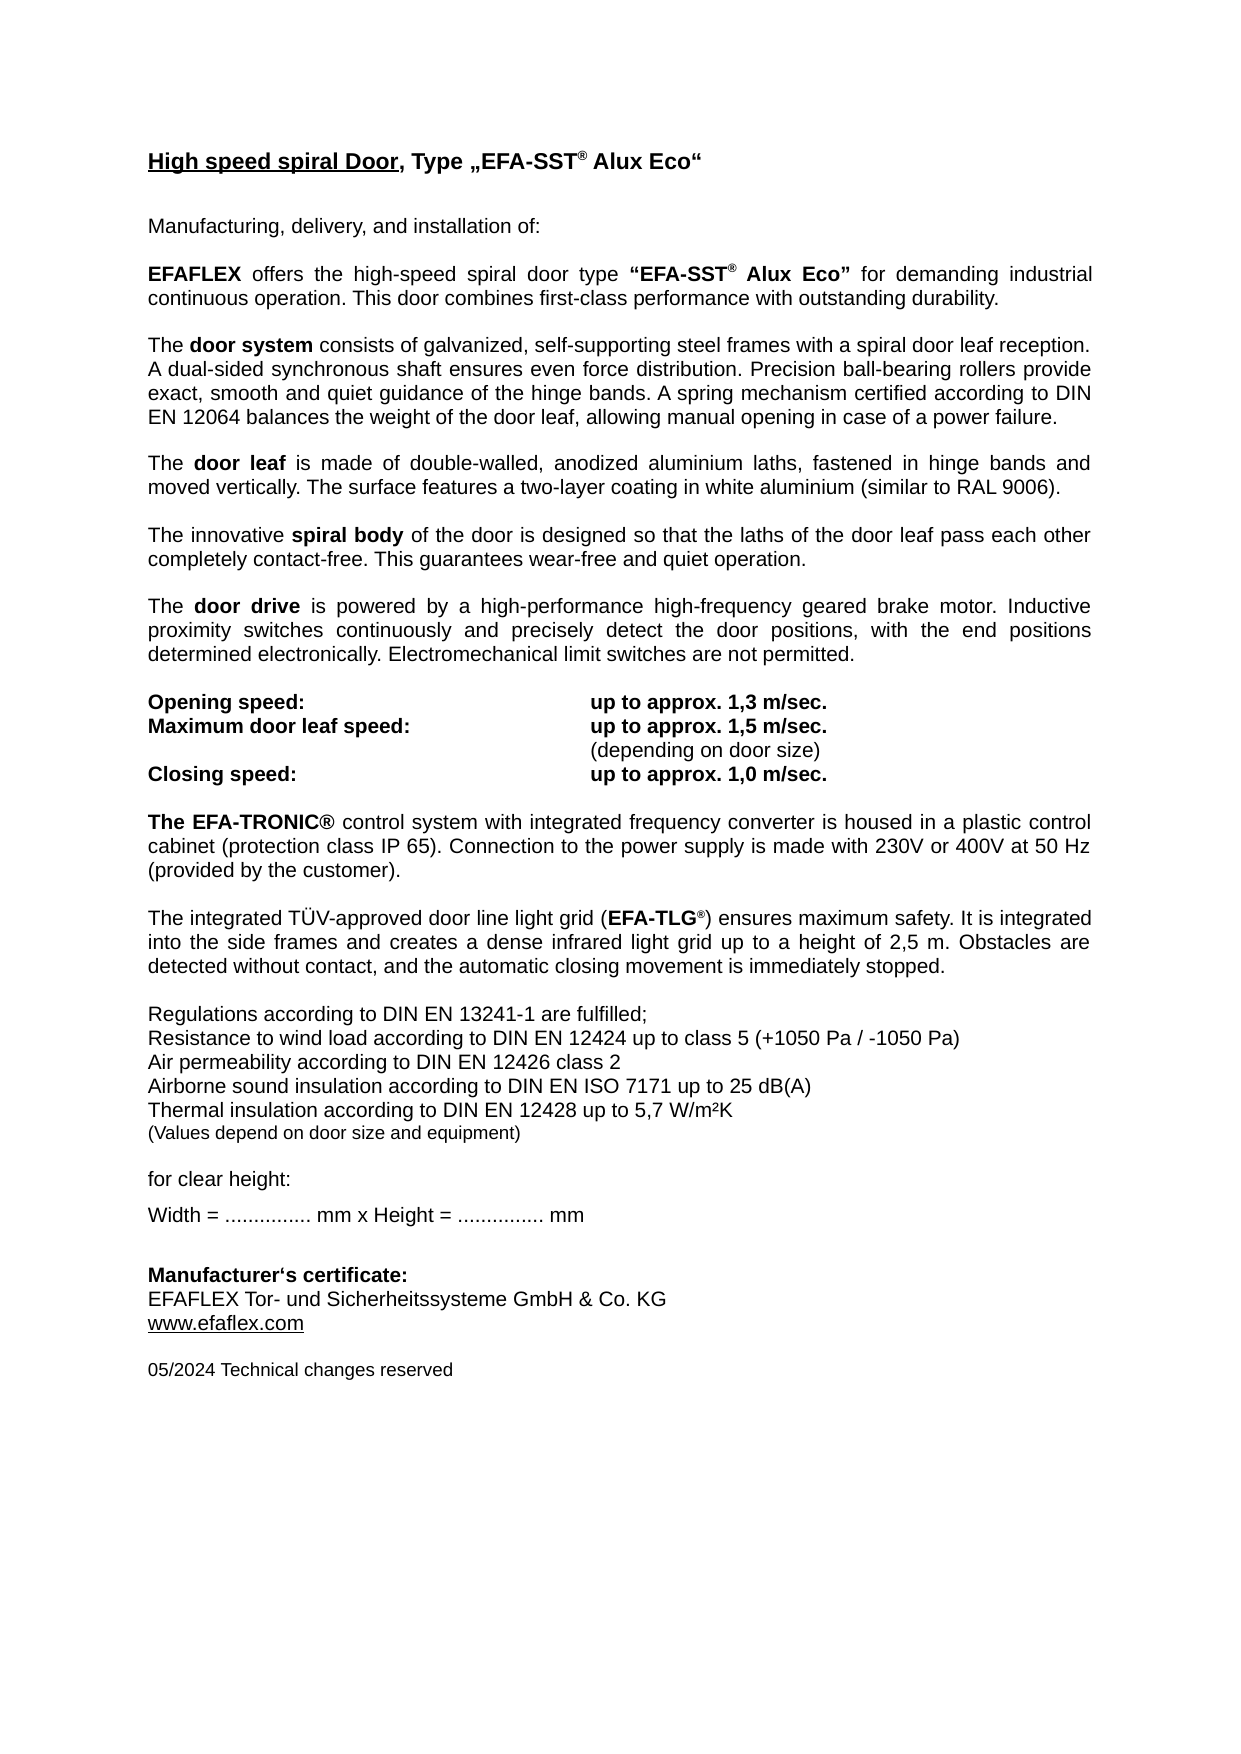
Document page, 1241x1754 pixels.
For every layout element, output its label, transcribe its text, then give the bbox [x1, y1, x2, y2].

text Resistance to wind load according to DIN EN 12424 up to class 5 (+1050 Pa / -1050 Pa) [148, 1026, 1093, 1049]
text for clear height: [148, 1167, 1093, 1191]
text Air permeability according to DIN EN 12426 class 2 [148, 1049, 1093, 1073]
text Regulations according to DIN EN 13241-1 are fulfilled; [148, 1002, 1093, 1026]
text Manufacturer‘s certificate: [148, 1263, 1093, 1287]
text Maximum door leaf speed: up to approx. 1,5 m/sec. [148, 714, 1093, 738]
text www.efaflex.com [148, 1311, 1093, 1335]
text High speed spiral Door, Type „EFA-SST® Alux Eco“ [148, 148, 1093, 174]
text The integrated TÜV-approved door line light grid (EFA-TLG®) ensures maximum safety. It is integrated into the side frames and creates a dense infrared light grid up to a height of 2,5 m. Obstacles are detected without contact, and the automatic closing movement is immediately stopped. [148, 906, 1093, 978]
text The EFA-TRONIC® control system with integrated frequency converter is housed in a plastic control cabinet (protection class IP 65). Connection to the power supply is made with 230V or 400V at 50 Hz (provided by the customer). [148, 810, 1093, 882]
text Manufacturing, delivery, and installation of: [148, 213, 1093, 237]
text Thermal insulation according to DIN EN 12428 up to 5,7 W/m²K [148, 1097, 1093, 1121]
text Opening speed: up to approx. 1,3 m/sec. [148, 690, 1093, 714]
text EFAFLEX Tor- und Sicherheitssysteme GmbH & Co. KG [148, 1287, 1093, 1311]
text The door leaf is made of double-walled, anodized aluminium laths, fastened in hinge bands and moved vertically. The surface features a two-layer coating in white aluminium (similar to RAL 9006). [148, 451, 1093, 498]
text 05/2024 Technical changes reserved [148, 1359, 1093, 1380]
text EFAFLEX offers the high-speed spiral door type “EFA-SST® Alux Eco” for demanding industrial continuous operation. This door combines first-class performance with outstanding durability. [148, 261, 1093, 309]
text The door drive is powered by a high-performance high-frequency geared brake motor. Inductive proximity switches continuously and precisely detect the door positions, with the end positions determined electronically. Electromechanical limit switches are not permitted. [148, 594, 1093, 666]
text Closing speed: up to approx. 1,0 m/sec. [148, 762, 1093, 786]
text The innovative spiral body of the door is designed so that the laths of the door leaf pass each other completely contact-free. This guarantees wear-free and quiet operation. [148, 522, 1093, 570]
text (Values depend on door size and equipment) [148, 1121, 1093, 1143]
text (depending on door size) [516, 738, 1093, 762]
text Width = ............... mm x Height = ............... mm [148, 1203, 1093, 1227]
text The door system consists of galvanized, self-supporting steel frames with a spiral door leaf reception. A dual-sided synchronous shaft ensures even force distribution. Precision ball-bearing rollers provide exact, smooth and quiet guidance of the hinge bands. A spring mechanism certified according to DIN EN 12064 balances the weight of the door leaf, allowing manual opening in case of a power failure. [148, 333, 1093, 429]
text Airborne sound insulation according to DIN EN ISO 7171 up to 25 dB(A) [148, 1073, 1093, 1097]
